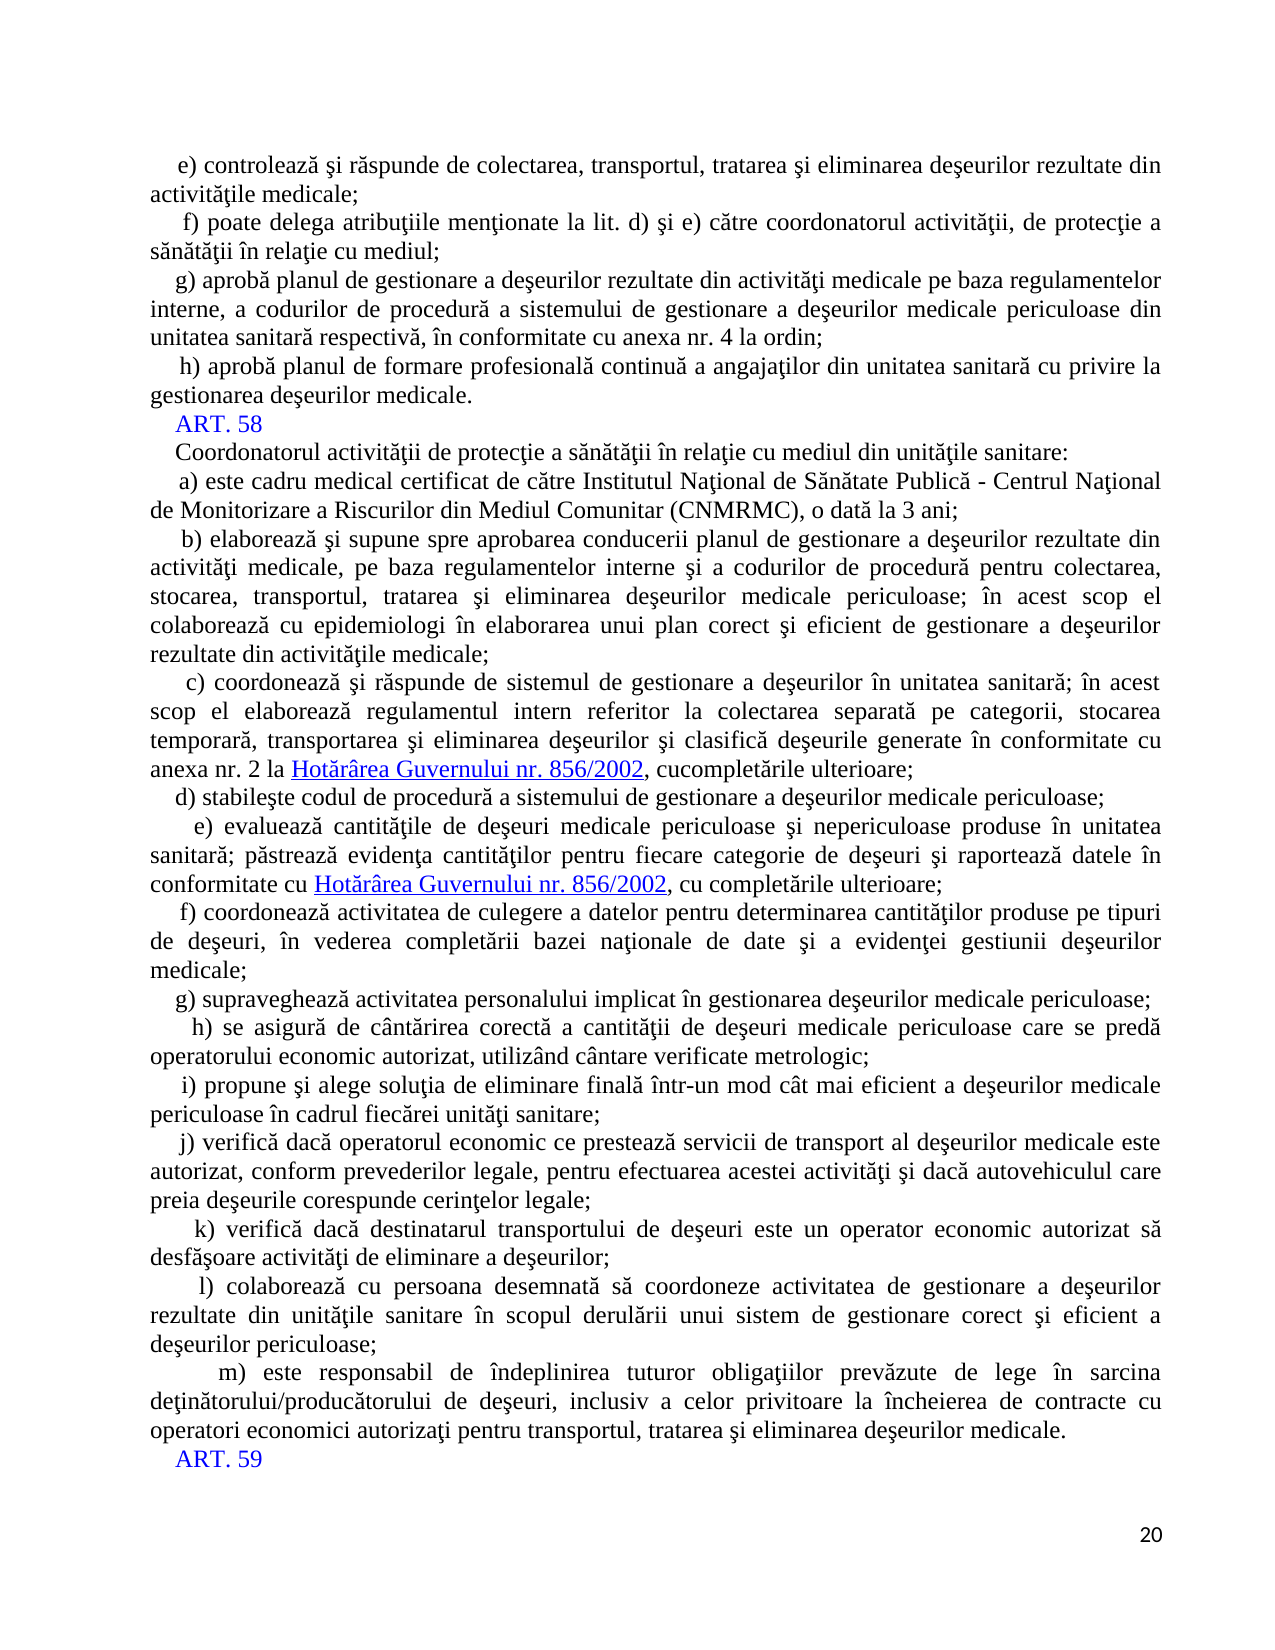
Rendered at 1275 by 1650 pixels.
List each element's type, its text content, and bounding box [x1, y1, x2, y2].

text e) controlează şi răspunde de colectarea, transportul, tratarea şi eliminarea deşeurilor rezultate din activităţile medicale; [150, 150, 1162, 207]
text d) stabileşte codul de procedură a sistemului de gestionare a deşeurilor medicale periculoase; [150, 782, 1162, 811]
text b) elaborează şi supune spre aprobarea conducerii planul de gestionare a deşeurilor rezultate din activităţi medicale, pe baza regulamentelor interne şi a codurilor de procedură pentru colectarea, stocarea, transportul, tratarea şi eliminarea deşeurilor medicale periculoase; în acest scop el colaborează cu epidemiologi în elaborarea unui plan corect şi eficient de gestionare a deşeurilor rezultate din activităţile medicale; [150, 524, 1162, 667]
text k) verifică dacă destinatarul transportului de deşeuri este un operator economic autorizat să desfăşoare activităţi de eliminare a deşeurilor; [150, 1214, 1162, 1271]
text l) colaborează cu persoana desemnată să coordoneze activitatea de gestionare a deşeurilor rezultate din unităţile sanitare în scopul derulării unui sistem de gestionare corect şi eficient a deşeurilor periculoase; [150, 1271, 1162, 1357]
text f) coordonează activitatea de culegere a datelor pentru determinarea cantităţilor produse pe tipuri de deşeuri, în vederea completării bazei naţionale de date şi a evidenţei gestiunii deşeurilor medicale; [150, 897, 1162, 984]
text f) poate delega atribuţiile menţionate la lit. d) şi e) către coordonatorul activităţii, de protecţie a sănătăţii în relaţie cu mediul; [150, 207, 1162, 265]
text m) este responsabil de îndeplinirea tuturor obligaţiilor prevăzute de lege în sarcina deţinătorului/producătorului de deşeuri, inclusiv a celor privitoare la încheierea de contracte cu operatori economici autorizaţi pentru transportul, tratarea şi eliminarea deşeurilor medicale. [150, 1357, 1162, 1444]
text h) se asigură de cântărirea corectă a cantităţii de deşeuri medicale periculoase care se predă operatorului economic autorizat, utilizând cântare verificate metrologic; [150, 1012, 1162, 1070]
text g) supraveghează activitatea personalului implicat în gestionarea deşeurilor medicale periculoase; [150, 984, 1162, 1012]
text Coordonatorul activităţii de protecţie a sănătăţii în relaţie cu mediul din unităţile sanitare: [150, 437, 1162, 466]
text j) verifică dacă operatorul economic ce prestează servicii de transport al deşeurilor medicale este autorizat, conform prevederilor legale, pentru efectuarea acestei activităţi şi dacă autovehiculul care preia deşeurile corespunde cerinţelor legale; [150, 1127, 1162, 1214]
text a) este cadru medical certificat de către Institutul Naţional de Sănătate Publică - Centrul Naţional de Monitorizare a Riscurilor din Mediul Comunitar (CNMRMC), o dată la 3 ani; [150, 466, 1162, 524]
text c) coordonează şi răspunde de sistemul de gestionare a deşeurilor în unitatea sanitară; în acest scop el elaborează regulamentul intern referitor la colectarea separată pe categorii, stocarea temporară, transportarea şi eliminarea deşeurilor şi clasifică deşeurile generate în conformitate cu anexa nr. 2 la <LLNK 12002 856 20 301 0 33>Hotărârea Guvernului nr. 856/2002, cucompletările ulterioare; [150, 667, 1162, 782]
text ART. 58 [150, 409, 1162, 437]
text e) evaluează cantităţile de deşeuri medicale periculoase şi nepericuloase produse în unitatea sanitară; păstrează evidenţa cantităţilor pentru fiecare categorie de deşeuri şi raportează datele în conformitate cu <LLNK 12002 856 20 301 0 33>Hotărârea Guvernului nr. 856/2002, cu completările ulterioare; [150, 811, 1162, 897]
text g) aprobă planul de gestionare a deşeurilor rezultate din activităţi medicale pe baza regulamentelor interne, a codurilor de procedură a sistemului de gestionare a deşeurilor medicale periculoase din unitatea sanitară respectivă, în conformitate cu anexa nr. 4 la ordin; [150, 265, 1162, 351]
text i) propune şi alege soluţia de eliminare finală într-un mod cât mai eficient a deşeurilor medicale periculoase în cadrul fiecărei unităţi sanitare; [150, 1070, 1162, 1127]
text ART. 59 [150, 1444, 1162, 1472]
text h) aprobă planul de formare profesională continuă a angajaţilor din unitatea sanitară cu privire la gestionarea deşeurilor medicale. [150, 351, 1162, 409]
